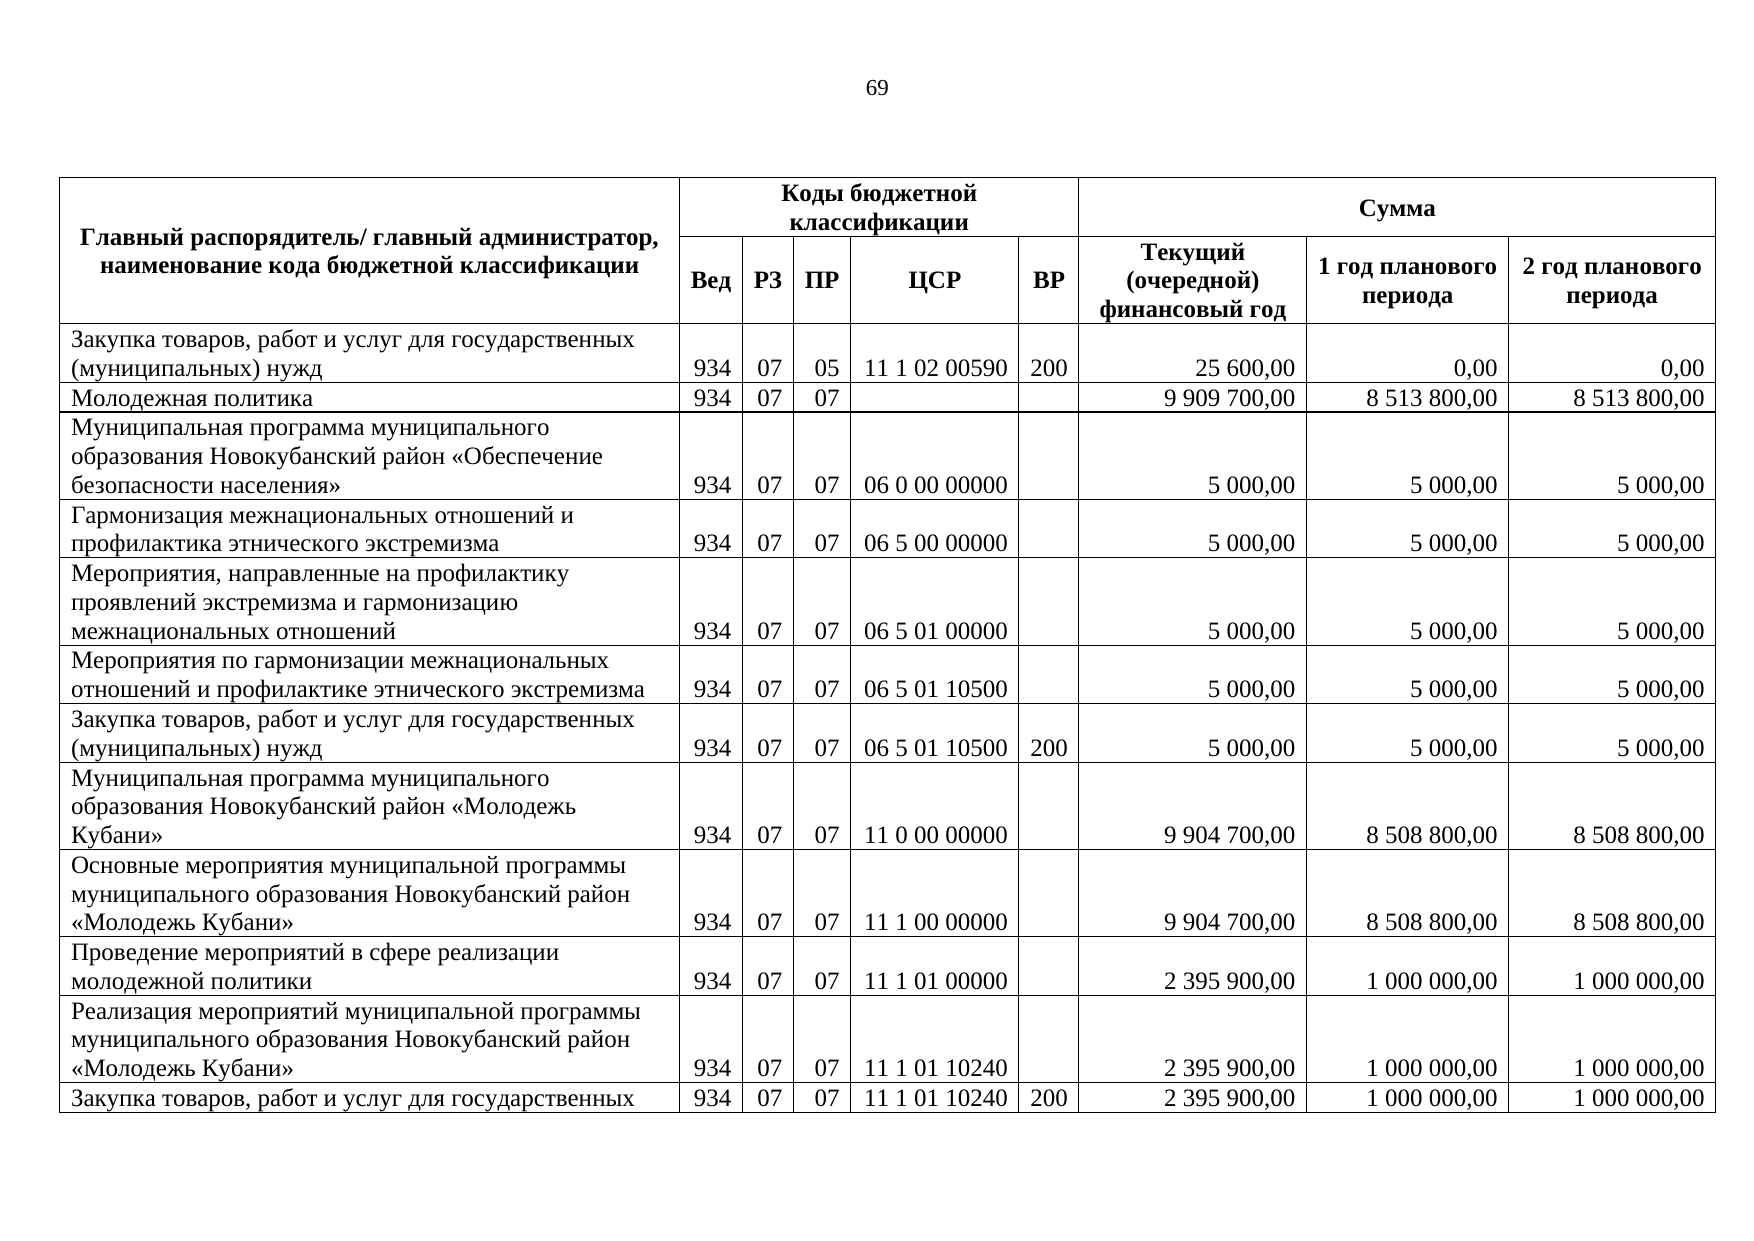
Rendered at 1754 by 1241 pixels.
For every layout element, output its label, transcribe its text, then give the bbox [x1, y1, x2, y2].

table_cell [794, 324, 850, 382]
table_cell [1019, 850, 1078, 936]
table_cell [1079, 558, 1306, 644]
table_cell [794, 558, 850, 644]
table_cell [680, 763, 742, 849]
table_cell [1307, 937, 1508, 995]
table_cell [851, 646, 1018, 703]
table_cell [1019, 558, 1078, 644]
table_header Коды бюджетной классификации [680, 178, 1078, 236]
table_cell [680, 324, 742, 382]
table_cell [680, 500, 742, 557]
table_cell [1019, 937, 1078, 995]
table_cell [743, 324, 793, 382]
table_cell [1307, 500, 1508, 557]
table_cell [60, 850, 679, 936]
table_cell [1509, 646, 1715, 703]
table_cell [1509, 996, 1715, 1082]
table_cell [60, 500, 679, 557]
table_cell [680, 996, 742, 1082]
table_cell Вед [680, 237, 742, 323]
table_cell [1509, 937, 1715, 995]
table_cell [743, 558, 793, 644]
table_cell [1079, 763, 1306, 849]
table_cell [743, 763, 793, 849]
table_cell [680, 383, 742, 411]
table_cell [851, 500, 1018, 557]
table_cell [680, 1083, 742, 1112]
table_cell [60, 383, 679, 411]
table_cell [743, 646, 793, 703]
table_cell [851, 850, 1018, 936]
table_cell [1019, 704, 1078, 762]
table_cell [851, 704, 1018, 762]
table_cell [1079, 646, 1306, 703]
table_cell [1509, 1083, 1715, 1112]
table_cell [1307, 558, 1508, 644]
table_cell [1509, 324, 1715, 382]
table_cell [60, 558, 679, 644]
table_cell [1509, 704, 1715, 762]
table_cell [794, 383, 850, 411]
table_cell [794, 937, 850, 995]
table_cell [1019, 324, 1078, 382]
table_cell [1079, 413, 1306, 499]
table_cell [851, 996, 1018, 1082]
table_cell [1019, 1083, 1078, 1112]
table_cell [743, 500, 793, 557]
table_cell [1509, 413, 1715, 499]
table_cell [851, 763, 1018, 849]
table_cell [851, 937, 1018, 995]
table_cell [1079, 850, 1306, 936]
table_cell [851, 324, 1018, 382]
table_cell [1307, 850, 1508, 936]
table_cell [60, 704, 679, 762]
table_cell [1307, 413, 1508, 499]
table_cell Текущий (очередной) финансовый год [1079, 237, 1306, 323]
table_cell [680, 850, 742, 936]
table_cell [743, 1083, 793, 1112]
table_cell РЗ [743, 237, 793, 323]
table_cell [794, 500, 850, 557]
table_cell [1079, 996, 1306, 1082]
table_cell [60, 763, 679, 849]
table_cell 2 год планового периода [1509, 237, 1715, 323]
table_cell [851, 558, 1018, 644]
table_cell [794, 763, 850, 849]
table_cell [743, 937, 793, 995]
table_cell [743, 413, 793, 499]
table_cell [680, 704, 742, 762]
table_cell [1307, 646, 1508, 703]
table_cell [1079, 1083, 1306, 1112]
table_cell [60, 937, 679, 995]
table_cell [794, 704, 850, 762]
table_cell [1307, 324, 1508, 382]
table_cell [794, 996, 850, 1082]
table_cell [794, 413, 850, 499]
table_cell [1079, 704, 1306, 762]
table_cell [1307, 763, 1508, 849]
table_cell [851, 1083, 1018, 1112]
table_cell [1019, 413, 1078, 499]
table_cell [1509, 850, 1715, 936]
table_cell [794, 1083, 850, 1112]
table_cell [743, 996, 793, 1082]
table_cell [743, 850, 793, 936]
table_cell ВР [1019, 237, 1078, 323]
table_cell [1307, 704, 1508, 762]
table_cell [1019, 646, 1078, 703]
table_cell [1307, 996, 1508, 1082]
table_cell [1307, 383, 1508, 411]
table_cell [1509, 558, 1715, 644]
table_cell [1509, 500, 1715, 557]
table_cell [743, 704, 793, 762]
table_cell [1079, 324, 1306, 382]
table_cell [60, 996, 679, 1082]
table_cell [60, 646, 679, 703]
table_cell ПР [794, 237, 850, 323]
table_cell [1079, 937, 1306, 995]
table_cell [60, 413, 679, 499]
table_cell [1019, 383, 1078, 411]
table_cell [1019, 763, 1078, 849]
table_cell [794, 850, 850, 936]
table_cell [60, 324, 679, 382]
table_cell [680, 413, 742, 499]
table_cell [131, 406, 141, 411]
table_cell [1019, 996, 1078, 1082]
table_cell ЦСР [851, 237, 1018, 323]
table_header Сумма [1079, 178, 1715, 236]
table_header Главный распорядитель/ главный администратор, наименование кода бюджетной классификации [60, 178, 679, 323]
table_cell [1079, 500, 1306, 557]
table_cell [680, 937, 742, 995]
table_cell 1 год планового периода [1307, 237, 1508, 323]
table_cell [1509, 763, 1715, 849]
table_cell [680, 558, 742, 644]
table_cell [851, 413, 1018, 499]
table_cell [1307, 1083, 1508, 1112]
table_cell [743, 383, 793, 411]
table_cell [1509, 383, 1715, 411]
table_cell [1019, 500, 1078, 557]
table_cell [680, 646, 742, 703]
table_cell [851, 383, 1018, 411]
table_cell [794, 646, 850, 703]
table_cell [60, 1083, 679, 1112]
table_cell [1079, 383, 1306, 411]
